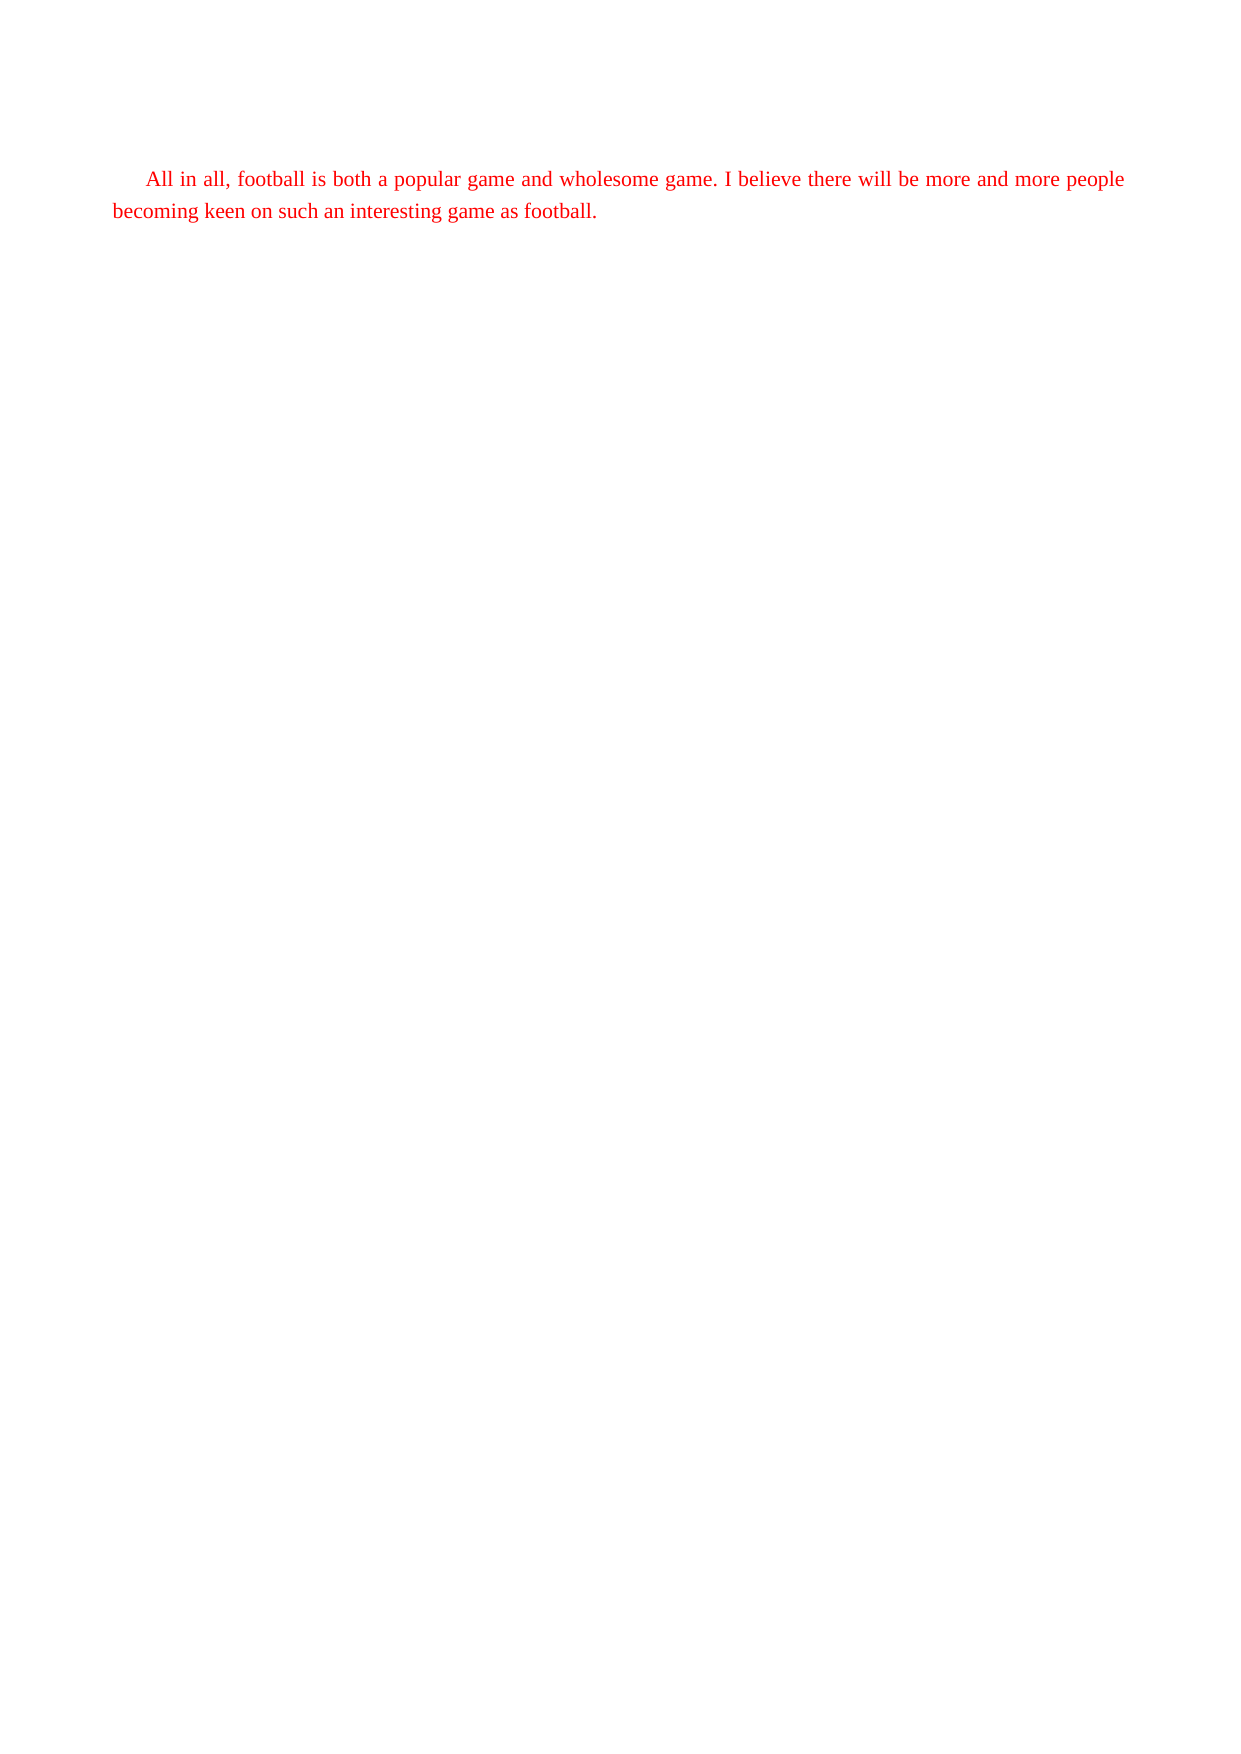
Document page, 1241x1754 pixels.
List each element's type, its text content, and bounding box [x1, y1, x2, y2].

text All in all, football is both a popular game and wholesome game. I believe there will be more and more people becoming keen on such an interesting game as football. [112, 162, 1128, 227]
